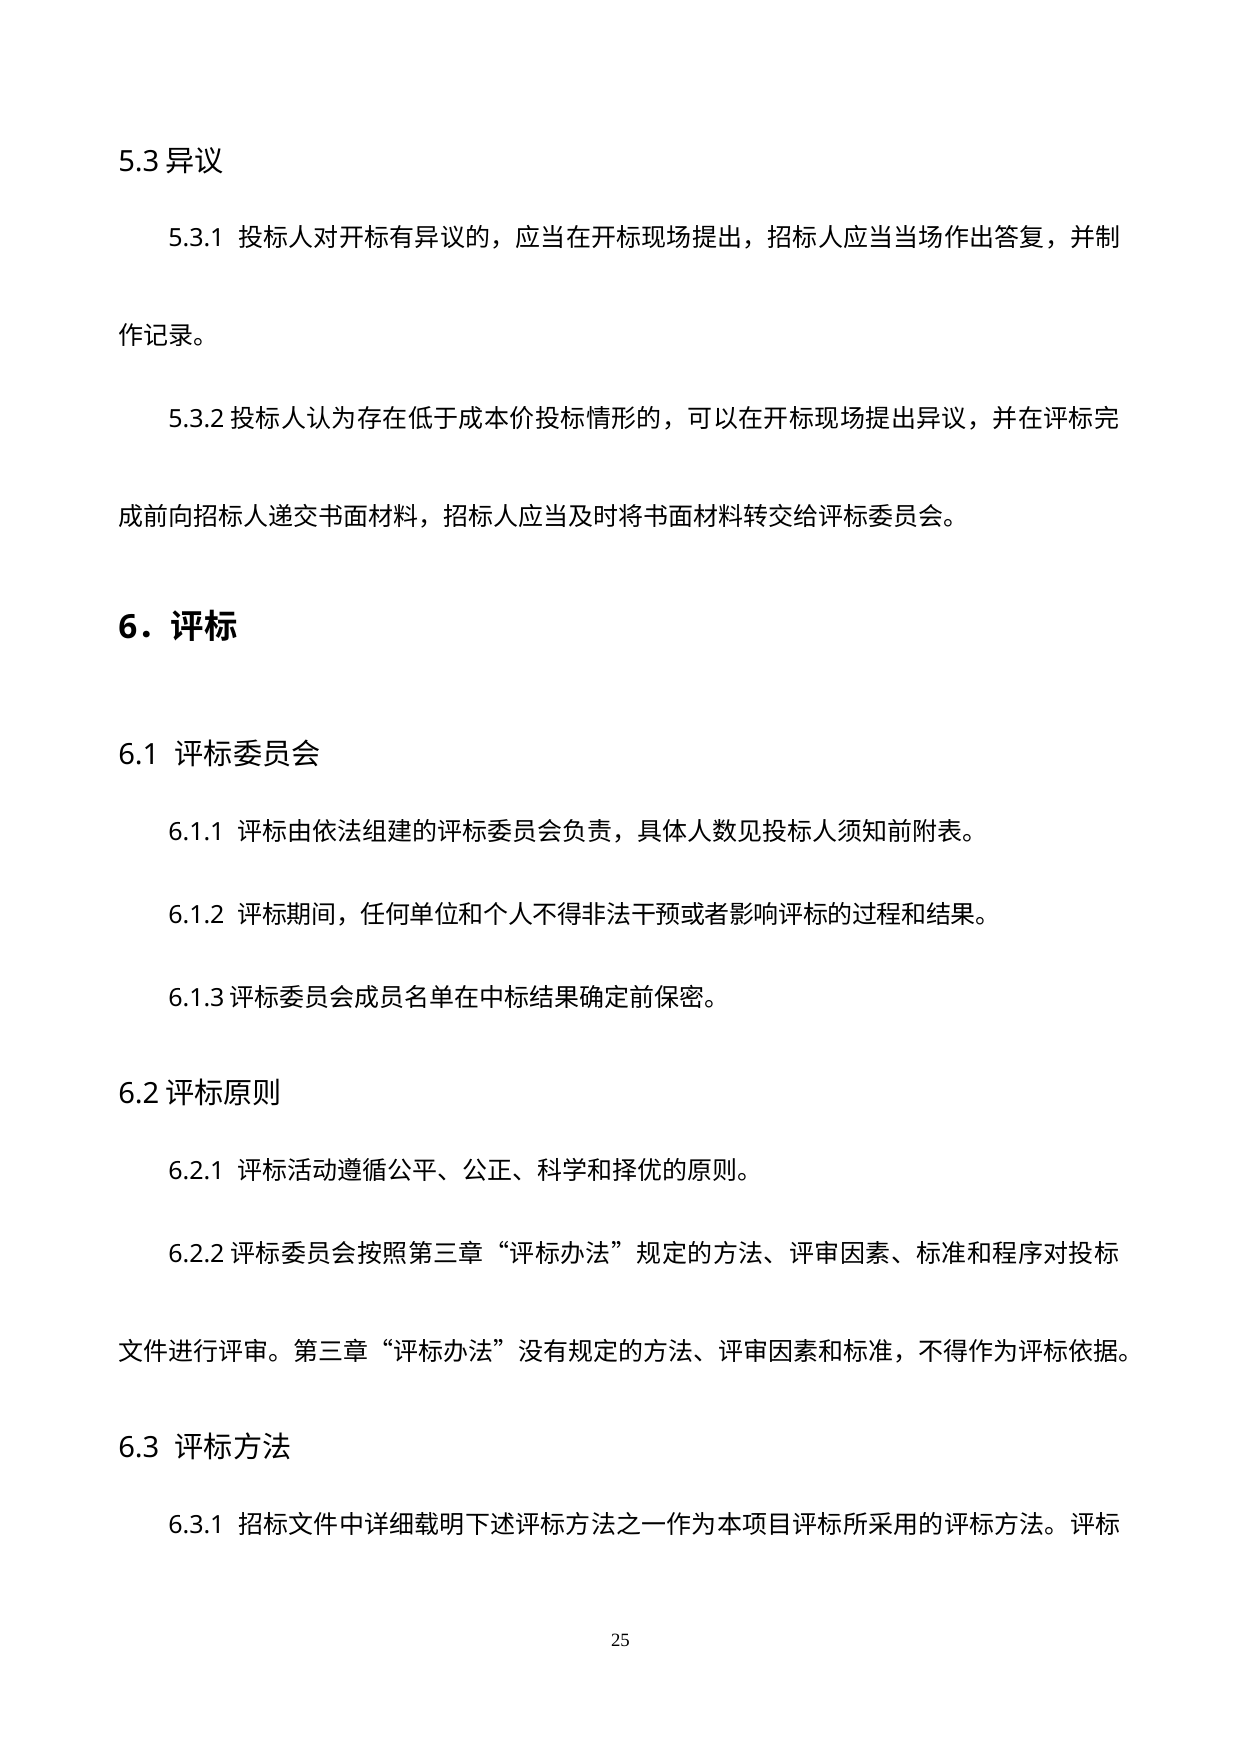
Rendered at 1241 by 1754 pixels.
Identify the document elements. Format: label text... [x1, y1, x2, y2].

subtitle 5.3异议 [118, 126, 1122, 191]
subtitle 6.3 评标方法 [118, 1412, 1122, 1477]
text 6.1.2 评标期间，任何单位和个人不得非法干预或者影响评标的过程和结果。 [118, 880, 1122, 945]
subtitle 6．评标 [118, 592, 1122, 657]
text 6.1.1 评标由依法组建的评标委员会负责，具体人数见投标人须知前附表。 [118, 797, 1122, 862]
subtitle 6.2评标原则 [118, 1059, 1122, 1124]
text 6.1.3评标委员会成员名单在中标结果确定前保密。 [118, 963, 1122, 1028]
text 5.3.1 投标人对开标有异议的，应当在开标现场提出，招标人应当当场作出答复，并制作记录。 [118, 203, 1122, 366]
text 6.2.2评标委员会按照第三章“评标办法”规定的方法、评审因素、标准和程序对投标文件进行评审。第三章“评标办法”没有规定的方法、评审因素和标准，不得作为评标依据。 [118, 1219, 1122, 1382]
text 5.3.2投标人认为存在低于成本价投标情形的，可以在开标现场提出异议，并在评标完成前向招标人递交书面材料，招标人应当及时将书面材料转交给评标委员会。 [118, 384, 1122, 547]
subtitle 6.1 评标委员会 [118, 719, 1122, 784]
text 6.2.1 评标活动遵循公平、公正、科学和择优的原则。 [118, 1136, 1122, 1201]
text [118, 1490, 1122, 1555]
